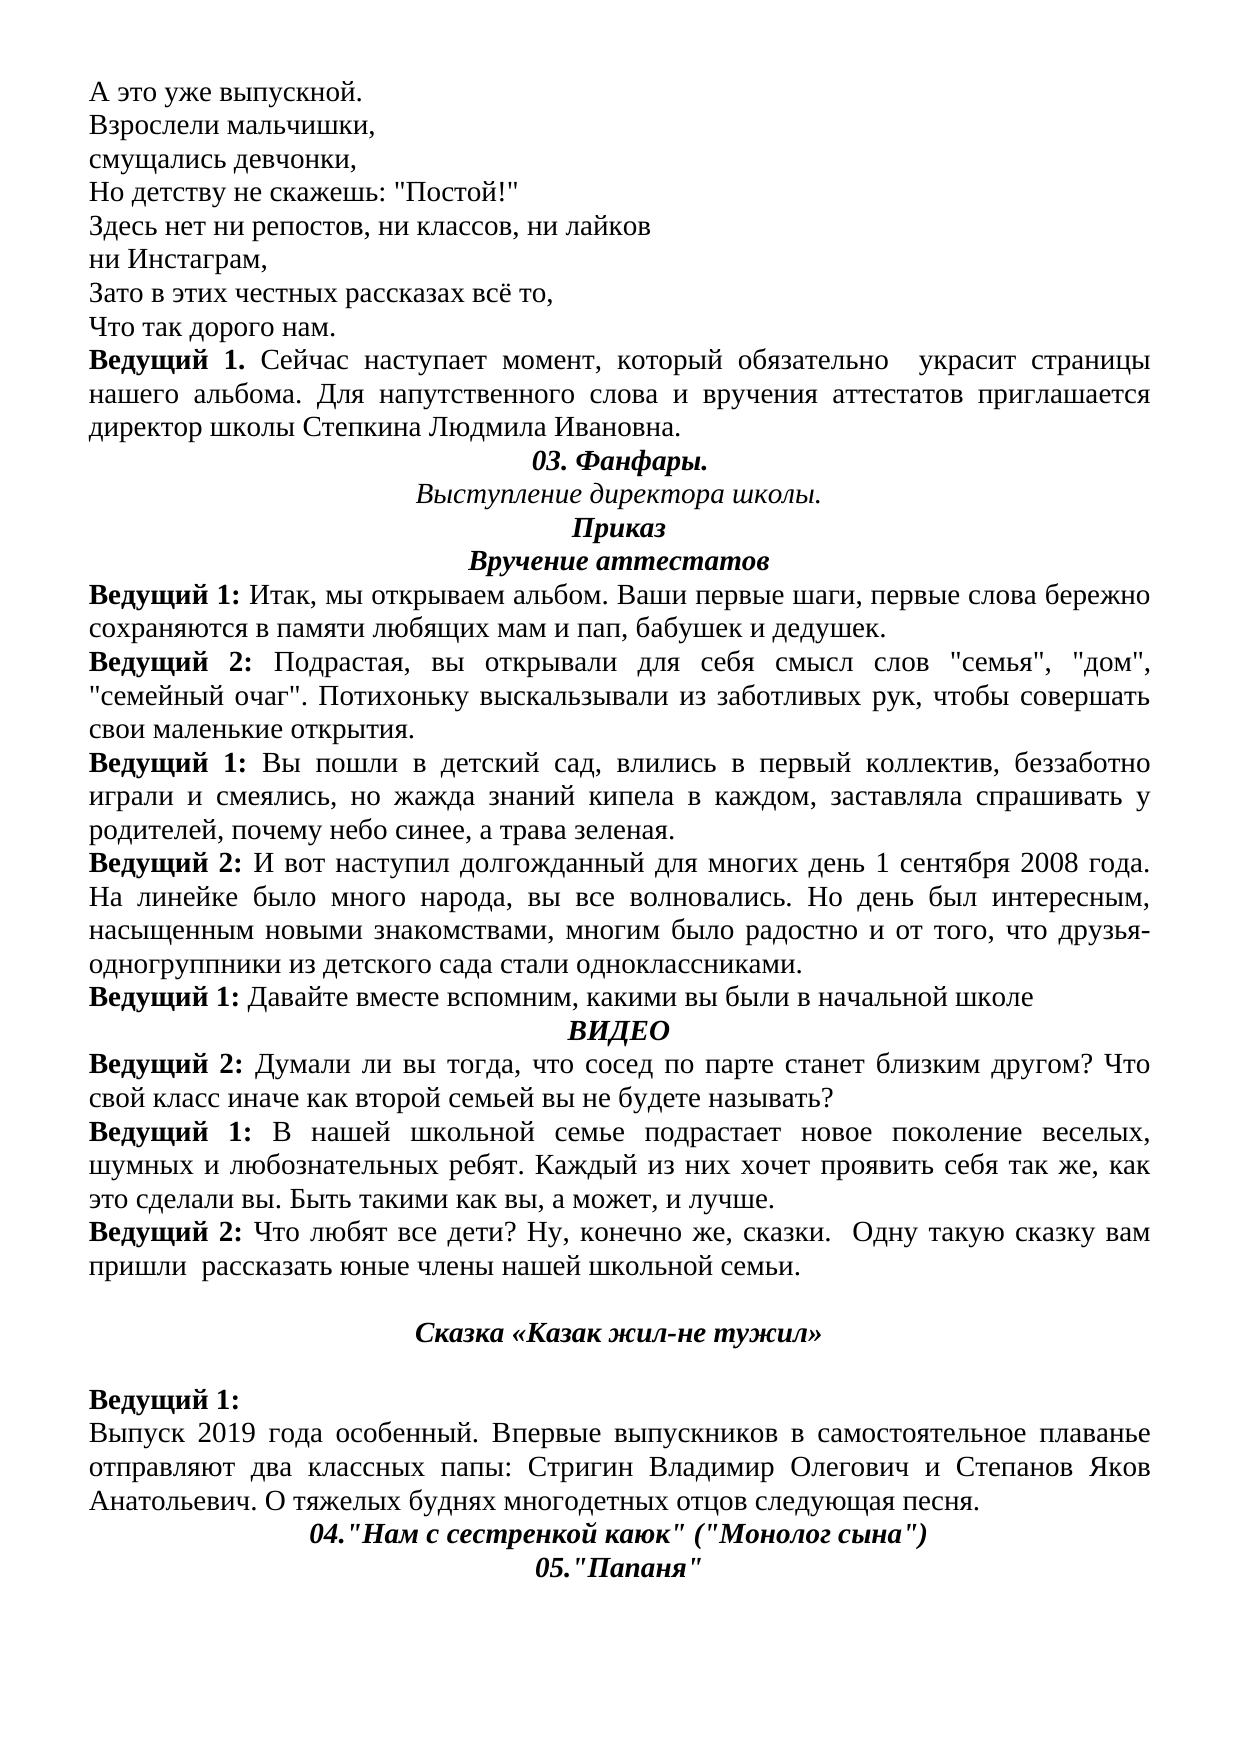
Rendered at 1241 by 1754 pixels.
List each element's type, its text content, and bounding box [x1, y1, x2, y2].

text 04."Нам с сестренкой каюк" ("Монолог сына") [88, 1516, 1152, 1550]
text 05."Папаня" [88, 1550, 1152, 1583]
text Ведущий 2: И вот наступил долгожданный для многих день 1 сентября 2008 года. На линейке было много народа, вы все волновались. Но день был интересным, насыщенным новыми знакомствами, многим было радостно и от того, что друзья-одногруппники из детского сада стали одноклассниками. [88, 845, 1152, 979]
text Сказка «Казак жил-не тужил» [88, 1315, 1152, 1348]
text Зато в этих честных рассказах всё то, [89, 275, 1152, 309]
text Ведущий 1: [88, 1382, 1152, 1416]
text Ведущий 2: Подрастая, вы открывали для себя смысл слов "семья", "дом", "семейный очаг". Потихоньку выскальзывали из заботливых рук, чтобы совершать свои маленькие открытия. [88, 644, 1152, 745]
text А это уже выпускной. [89, 74, 1152, 107]
text Но детству не скажешь: "Постой!" [89, 174, 1152, 208]
text Приказ [88, 510, 1152, 543]
text Ведущий 1: Вы пошли в детский сад, влились в первый коллектив, беззаботно играли и смеялись, но жажда знаний кипела в каждом, заставляла спрашивать у родителей, почему небо синее, а трава зеленая. [88, 745, 1152, 845]
text Ведущий 2: Что любят все дети? Ну, конечно же, сказки. Одну такую сказку вам пришли рассказать юные члены нашей школьной семьи. [88, 1214, 1152, 1281]
text Что так дорого нам. [89, 309, 1152, 342]
text Ведущий 1: Давайте вместе вспомним, какими вы были в начальной школе [88, 979, 1152, 1013]
text Ведущий 2: Думали ли вы тогда, что сосед по парте станет близким другом? Что свой класс иначе как второй семьей вы не будете называть? [88, 1047, 1152, 1114]
text 03. Фанфары. [88, 443, 1152, 476]
text Ведущий 1: В нашей школьной семье подрастает новое поколение веселых, шумных и любознательных ребят. Каждый из них хочет проявить себя так же, как это сделали вы. Быть такими как вы, а может, и лучше. [88, 1114, 1152, 1214]
text Выпуск 2019 года особенный. Впервые выпускников в самостоятельное плаванье отправляют два классных папы: Стригин Владимир Олегович и Степанов Яков Анатольевич. О тяжелых буднях многодетных отцов следующая песня. [88, 1416, 1152, 1516]
text ВИДЕО [88, 1013, 1152, 1047]
text Здесь нет ни репостов, ни классов, ни лайков [89, 208, 1152, 242]
text Взрослели мальчишки, [89, 107, 1152, 141]
text Ведущий 1. Сейчас наступает момент, который обязательно украсит страницы нашего альбома. Для напутственного слова и вручения аттестатов приглашается директор школы Степкина Людмила Ивановна. [88, 342, 1152, 443]
text Ведущий 1: Итак, мы открываем альбом. Ваши первые шаги, первые слова бережно сохраняются в памяти любящих мам и пап, бабушек и дедушек. [88, 577, 1152, 644]
text смущались девчонки, [89, 141, 1152, 174]
text ни Инстаграм, [89, 242, 1152, 275]
text Выступление директора школы. [88, 476, 1152, 510]
text Вручение аттестатов [88, 543, 1152, 577]
